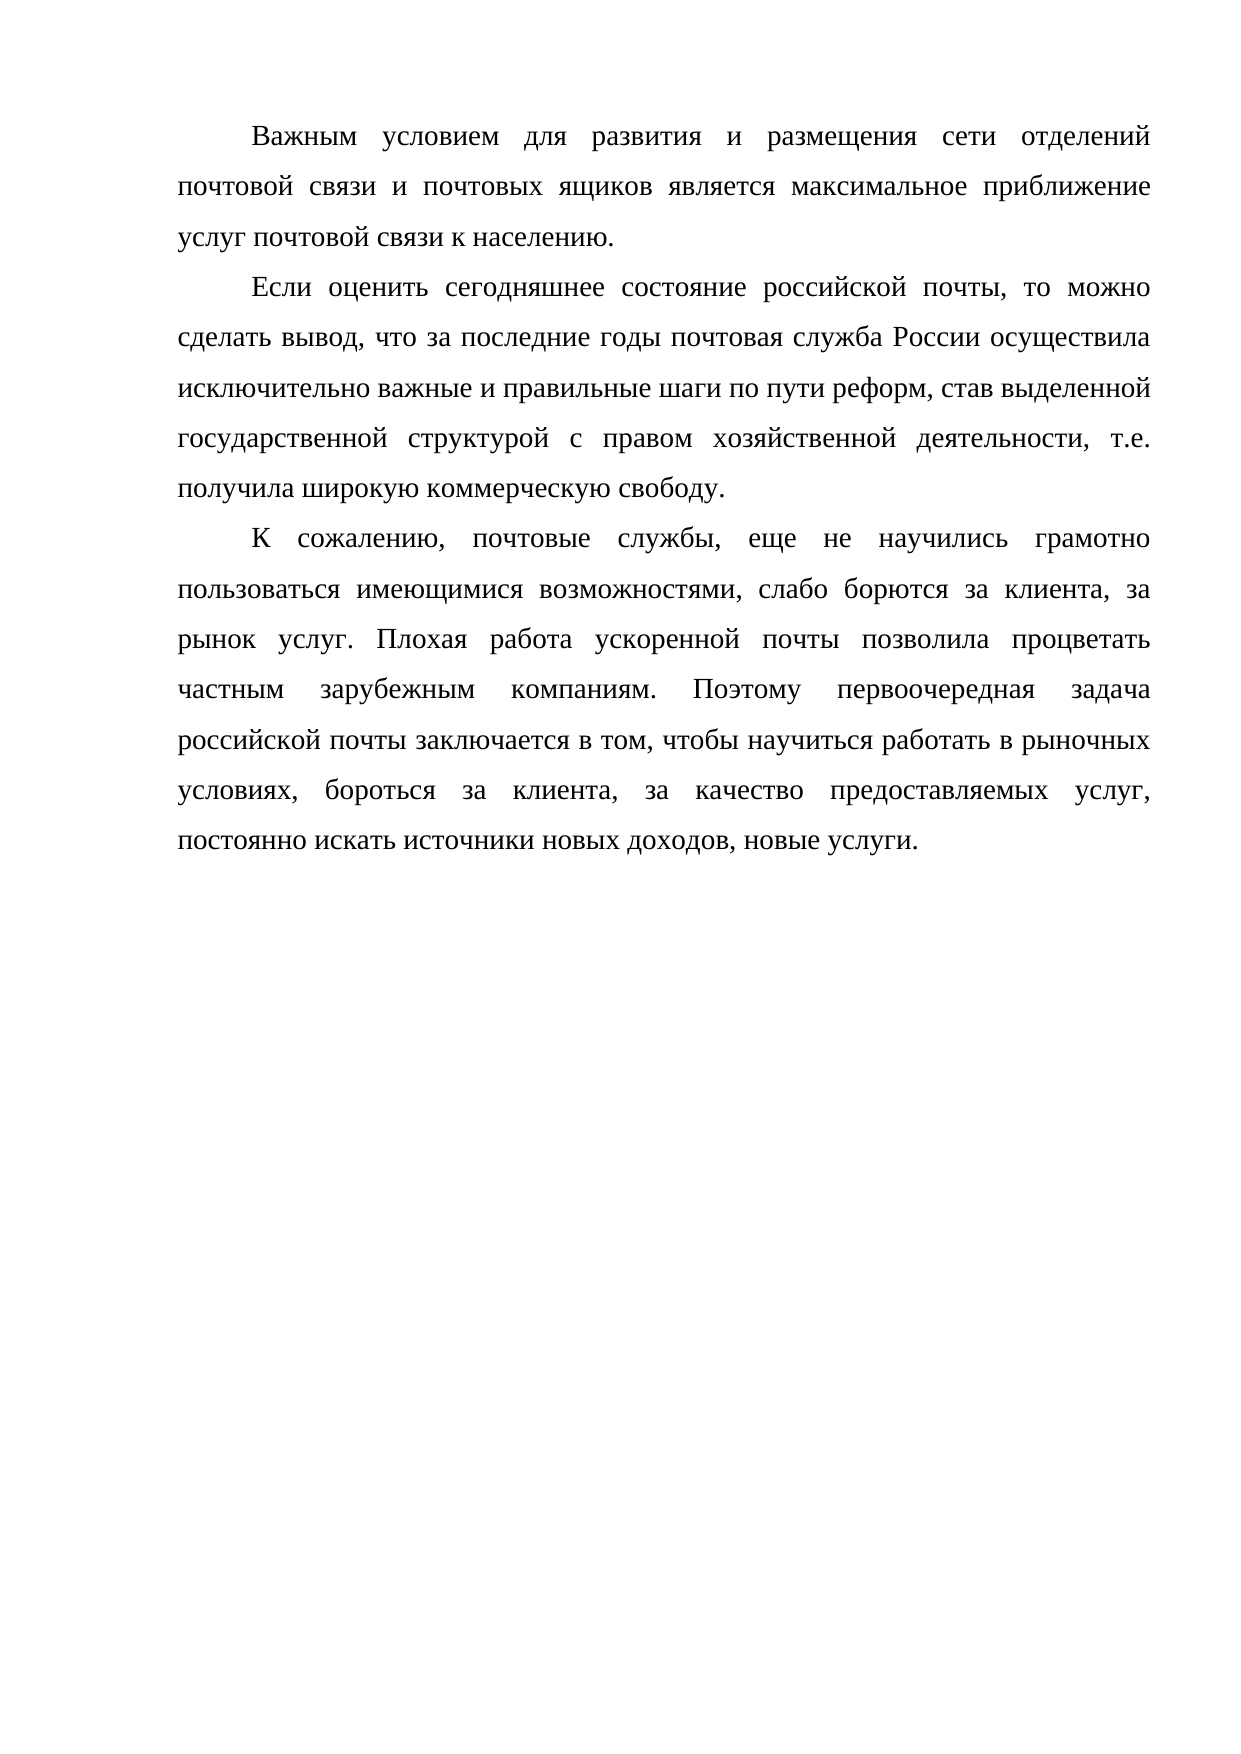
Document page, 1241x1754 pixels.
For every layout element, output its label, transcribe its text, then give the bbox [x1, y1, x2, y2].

text Если оценить сегодняшнее состояние российской почты, то можно сделать вывод, что за последние годы почтовая служба России осуществила исключительно важные и правильные шаги по пути реформ, став выделенной государственной структурой с правом хозяйственной деятельности, т.е. получила широкую коммерческую свободу. [177, 269, 1152, 504]
text К сожалению, почтовые службы, еще не научились грамотно пользоваться имеющимися возможностями, слабо борются за клиента, за рынок услуг. Плохая работа ускоренной почты позволила процветать частным зарубежным компаниям. Поэтому первоочередная задача российской почты заключается в том, чтобы научиться работать в рыночных условиях, бороться за клиента, за качество предоставляемых услуг, постоянно искать источники новых доходов, новые услуги. [177, 521, 1152, 856]
text Важным условием для развития и размещения сети отделений почтовой связи и почтовых ящиков является максимальное приближение услуг почтовой связи к населению. [177, 118, 1152, 252]
